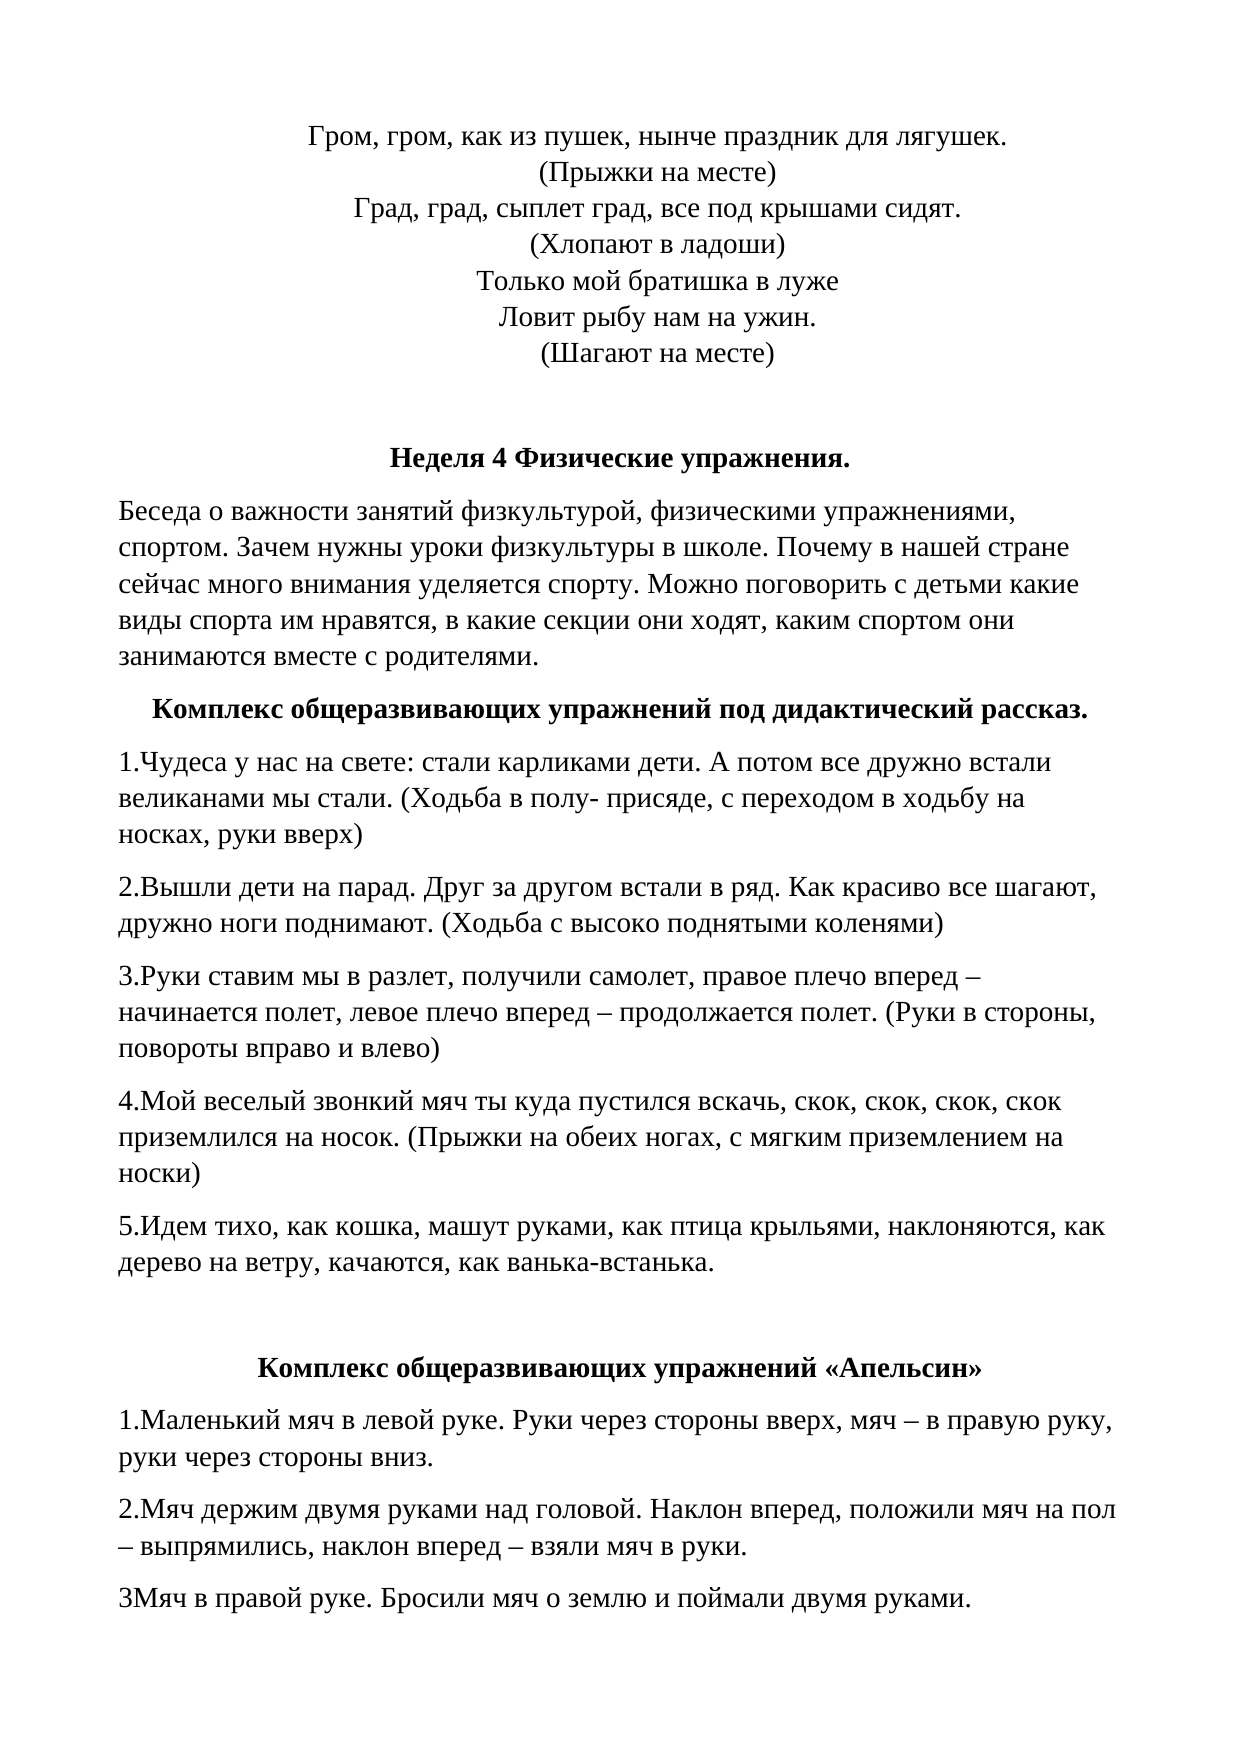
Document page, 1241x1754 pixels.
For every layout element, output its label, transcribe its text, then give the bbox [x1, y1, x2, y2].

text 1.Чудеса у нас на свете: стали карликами дети. А потом все дружно встали великанами мы стали. (Ходьба в полу- присяде, с переходом в ходьбу на носках, руки вверх) [118, 744, 1122, 849]
text 5.Идем тихо, как кошка, машут руками, как птица крыльями, наклоняются, как дерево на ветру, качаются, как ванька-встанька. [118, 1208, 1122, 1278]
text Неделя 4 Физические упражнения. [118, 441, 1122, 474]
text Комплекс общеразвивающих упражнений под дидактический рассказ. [118, 691, 1122, 724]
text 2.Вышли дети на парад. Друг за другом встали в ряд. Как красиво все шагают, дружно ноги поднимают. (Ходьба с высоко поднятыми коленями) [118, 869, 1122, 938]
text 4.Мой веселый звонкий мяч ты куда пустился вскачь, скок, скок, скок, скок приземлился на носок. (Прыжки на обеих ногах, с мягким приземлением на носки) [118, 1083, 1122, 1189]
list Град, град, сыплет град, все под крышами сидят. [193, 190, 1122, 224]
list (Хлопают в ладоши) [193, 227, 1122, 260]
list (Прыжки на месте) [193, 154, 1122, 188]
list Гром, гром, как из пушек, нынче праздник для лягушек. [193, 118, 1122, 152]
text 3.Руки ставим мы в разлет, получили самолет, правое плечо вперед – начинается полет, левое плечо вперед – продолжается полет. (Руки в стороны, повороты вправо и влево) [118, 958, 1122, 1063]
text Комплекс общеразвивающих упражнений «Апельсин» [118, 1350, 1122, 1383]
list Ловит рыбу нам на ужин. [193, 299, 1122, 332]
text 2.Мяч держим двумя руками над головой. Наклон вперед, положили мяч на пол – выпрямились, наклон вперед – взяли мяч в руки. [118, 1491, 1122, 1561]
list (Шагают на месте) [193, 335, 1122, 368]
text 1.Маленький мяч в левой руке. Руки через стороны вверх, мяч – в правую руку, руки через стороны вниз. [118, 1402, 1122, 1472]
text 3Мяч в правой руке. Бросили мяч о землю и поймали двумя руками. [118, 1580, 1122, 1614]
text Беседа о важности занятий физкультурой, физическими упражнениями, спортом. Зачем нужны уроки физкультуры в школе. Почему в нашей стране сейчас много внимания уделяется спорту. Можно поговорить с детьми какие виды спорта им нравятся, в какие секции они ходят, каким спортом они занимаются вместе с родителями. [118, 493, 1122, 672]
list Только мой братишка в луже [193, 263, 1122, 296]
